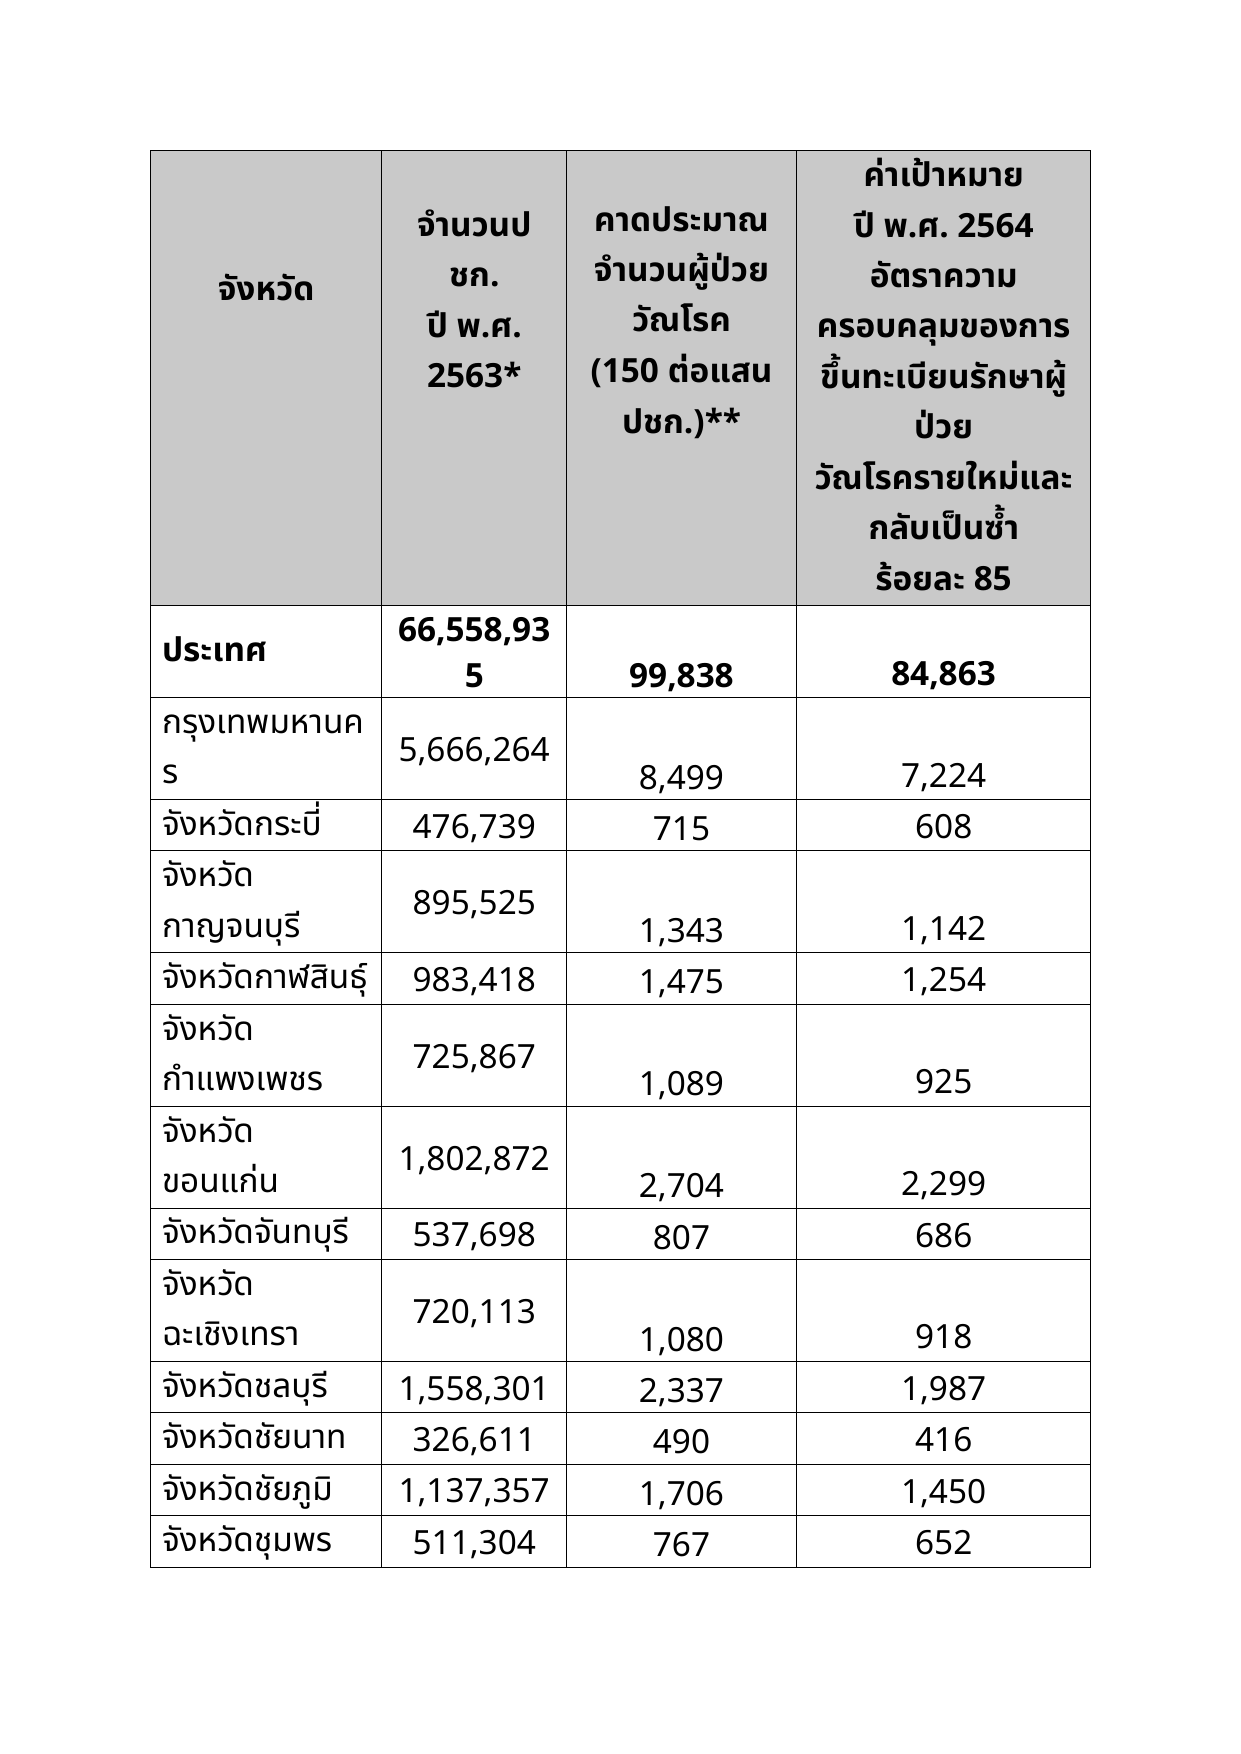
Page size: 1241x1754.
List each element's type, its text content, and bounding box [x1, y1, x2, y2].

table_cell 2,337 [567, 1362, 796, 1412]
table_cell 5,666,264 [382, 698, 566, 799]
table_cell 2,299 [797, 1107, 1090, 1207]
table_cell จังหวัดกำแพงเพชร [151, 1005, 381, 1106]
table_cell จังหวัดชุมพร [151, 1516, 381, 1567]
table_cell จังหวัดจันทบุรี [151, 1209, 381, 1259]
table_cell 1,254 [797, 953, 1090, 1004]
table_cell 608 [797, 800, 1090, 850]
table_cell 1,142 [797, 851, 1090, 952]
table_cell 686 [797, 1209, 1090, 1259]
table_cell 8,499 [567, 698, 796, 799]
table_cell 807 [567, 1209, 796, 1259]
table_cell จังหวัดฉะเชิงเทรา [151, 1260, 381, 1361]
table_cell 983,418 [382, 953, 566, 1004]
table_header จังหวัด [151, 151, 381, 605]
table_cell 2,704 [567, 1107, 796, 1207]
table_cell จังหวัดกระบี่ [151, 800, 381, 850]
table_cell จังหวัดขอนแก่น [151, 1107, 381, 1207]
table_cell ประเทศ [151, 606, 381, 697]
table_cell 490 [567, 1413, 796, 1464]
table_cell 416 [797, 1413, 1090, 1464]
table_cell 7,224 [797, 698, 1090, 799]
table_cell 767 [567, 1516, 796, 1567]
table_cell 652 [797, 1516, 1090, 1567]
table_cell 1,706 [567, 1465, 796, 1515]
table_cell 66,558,935 [382, 606, 566, 697]
table_cell 1,450 [797, 1465, 1090, 1515]
table_cell 895,525 [382, 851, 566, 952]
table_cell 1,137,357 [382, 1465, 566, 1515]
table_cell 918 [797, 1260, 1090, 1361]
table_cell จังหวัดชัยนาท [151, 1413, 381, 1464]
table_header คาดประมาณ จำนวนผู้ป่วยวัณโรค (150 ต่อแสน ปชก.)** [567, 151, 796, 605]
table_cell 1,080 [567, 1260, 796, 1361]
table_header ค่าเป้าหมาย ปี พ.ศ. 2564 อัตราความครอบคลุมของการขึ้นทะเบียนรักษาผู้ป่วย วัณโรครายใหม่และกลับเป็นซ้ำ ร้อยละ 85 [797, 151, 1090, 605]
table_cell จังหวัดชัยภูมิ [151, 1465, 381, 1515]
table_cell 511,304 [382, 1516, 566, 1567]
table_cell 99,838 [567, 606, 796, 697]
table_cell 1,987 [797, 1362, 1090, 1412]
table_cell 925 [797, 1005, 1090, 1106]
table_cell 1,558,301 [382, 1362, 566, 1412]
table_header จำนวนปชก. ปี พ.ศ. 2563* [382, 151, 566, 605]
table_cell กรุงเทพมหานคร [151, 698, 381, 799]
table_cell 84,863 [797, 606, 1090, 697]
table_cell 1,089 [567, 1005, 796, 1106]
table_cell จังหวัดกาฬสินธุ์ [151, 953, 381, 1004]
table_cell 476,739 [382, 800, 566, 850]
table_cell 537,698 [382, 1209, 566, 1259]
table_cell 1,802,872 [382, 1107, 566, 1207]
table_cell จังหวัดกาญจนบุรี [151, 851, 381, 952]
table_cell จังหวัดชลบุรี [151, 1362, 381, 1412]
table_cell 1,475 [567, 953, 796, 1004]
table_cell 720,113 [382, 1260, 566, 1361]
table_cell 725,867 [382, 1005, 566, 1106]
table_cell 715 [567, 800, 796, 850]
table_cell 326,611 [382, 1413, 566, 1464]
table_cell 1,343 [567, 851, 796, 952]
